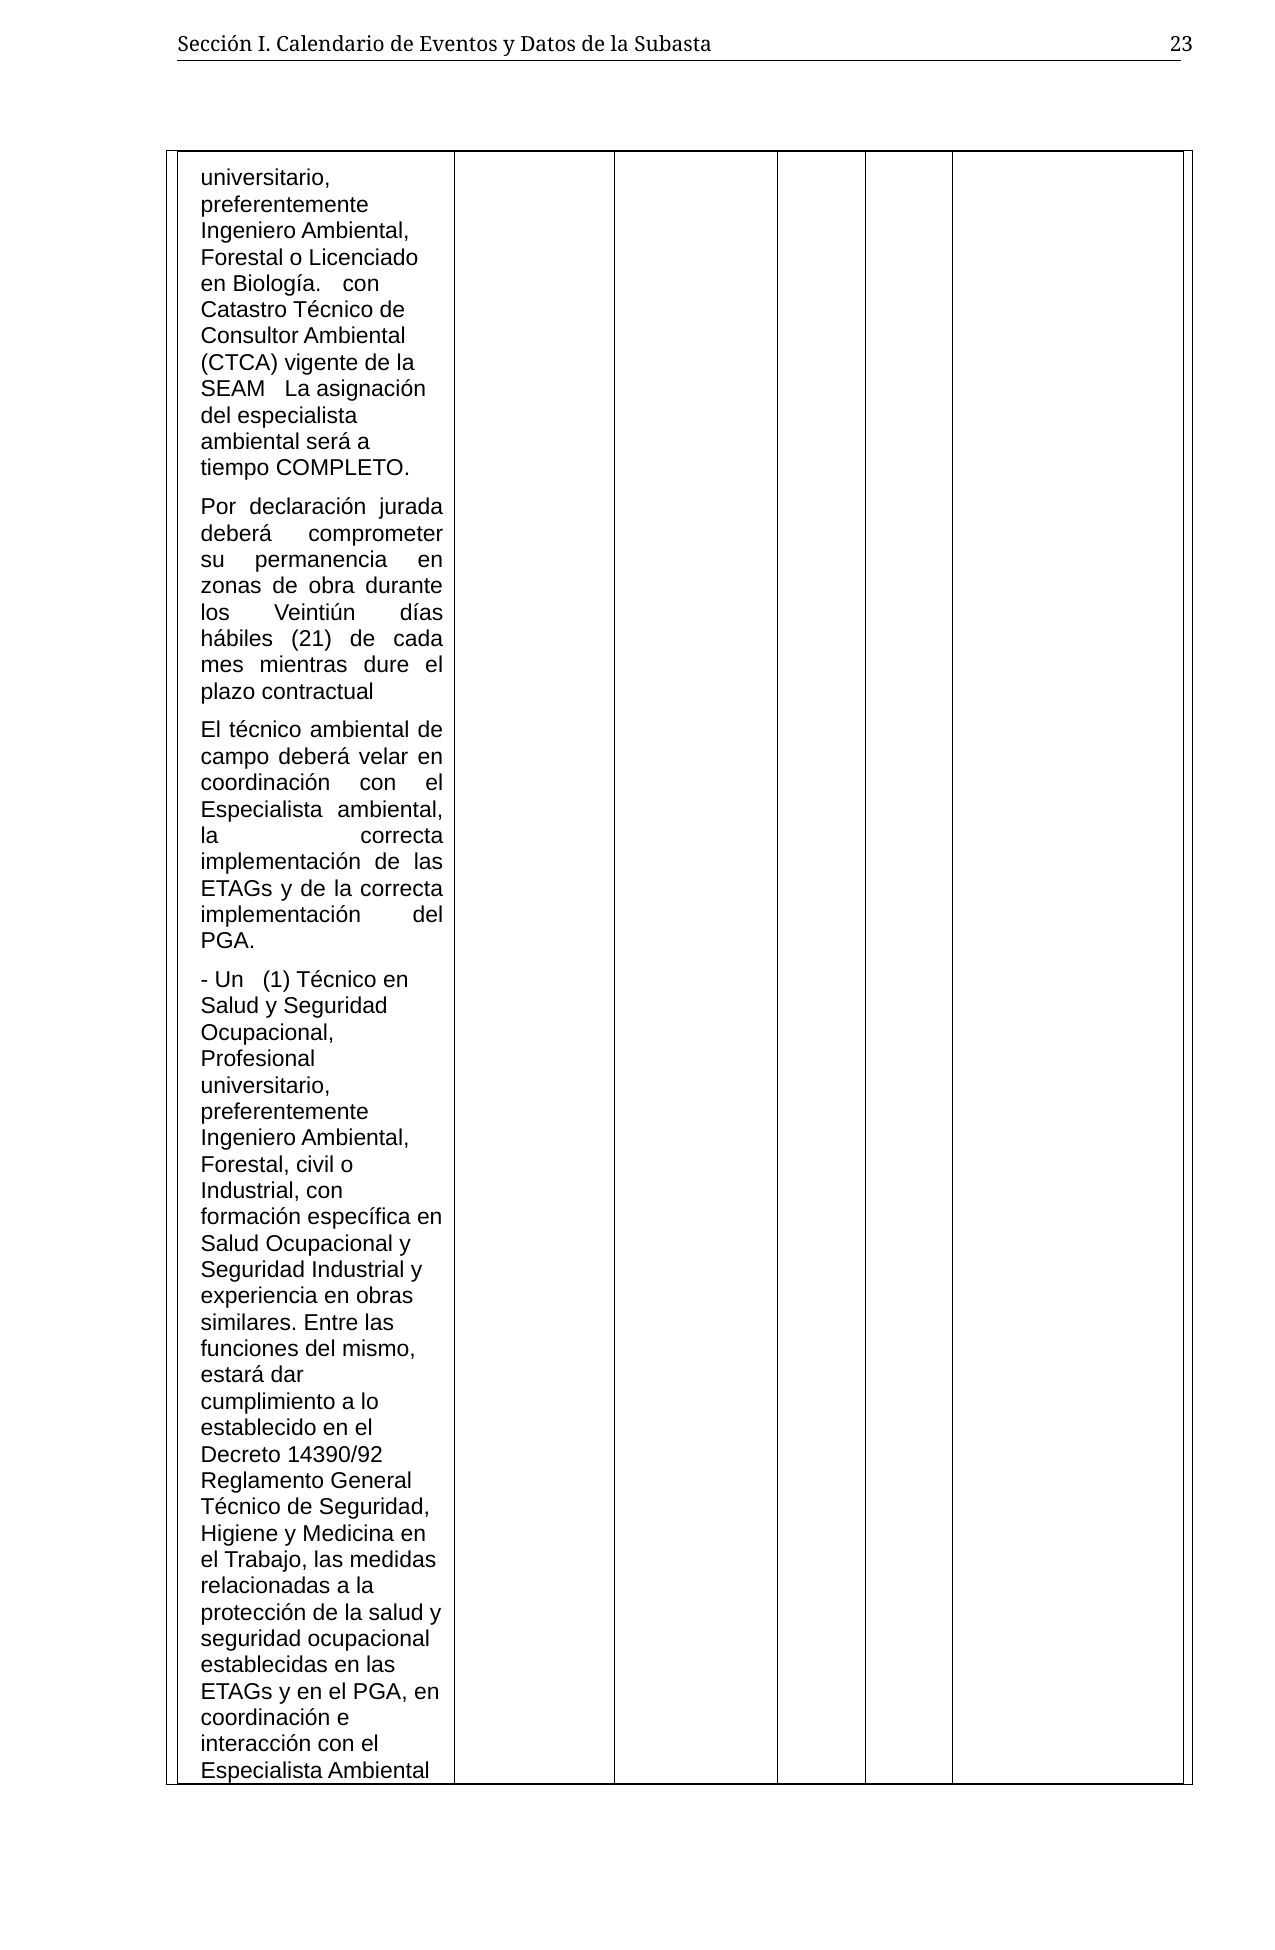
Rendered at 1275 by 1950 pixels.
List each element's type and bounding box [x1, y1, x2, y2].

table_header [953, 152, 1183, 1783]
table_header [167, 151, 177, 1784]
table_header [1184, 151, 1192, 1784]
table_header [778, 152, 865, 1783]
table_header [178, 152, 454, 1783]
table_header [866, 152, 952, 1783]
table_header [615, 152, 777, 1783]
table_header [455, 152, 614, 1783]
